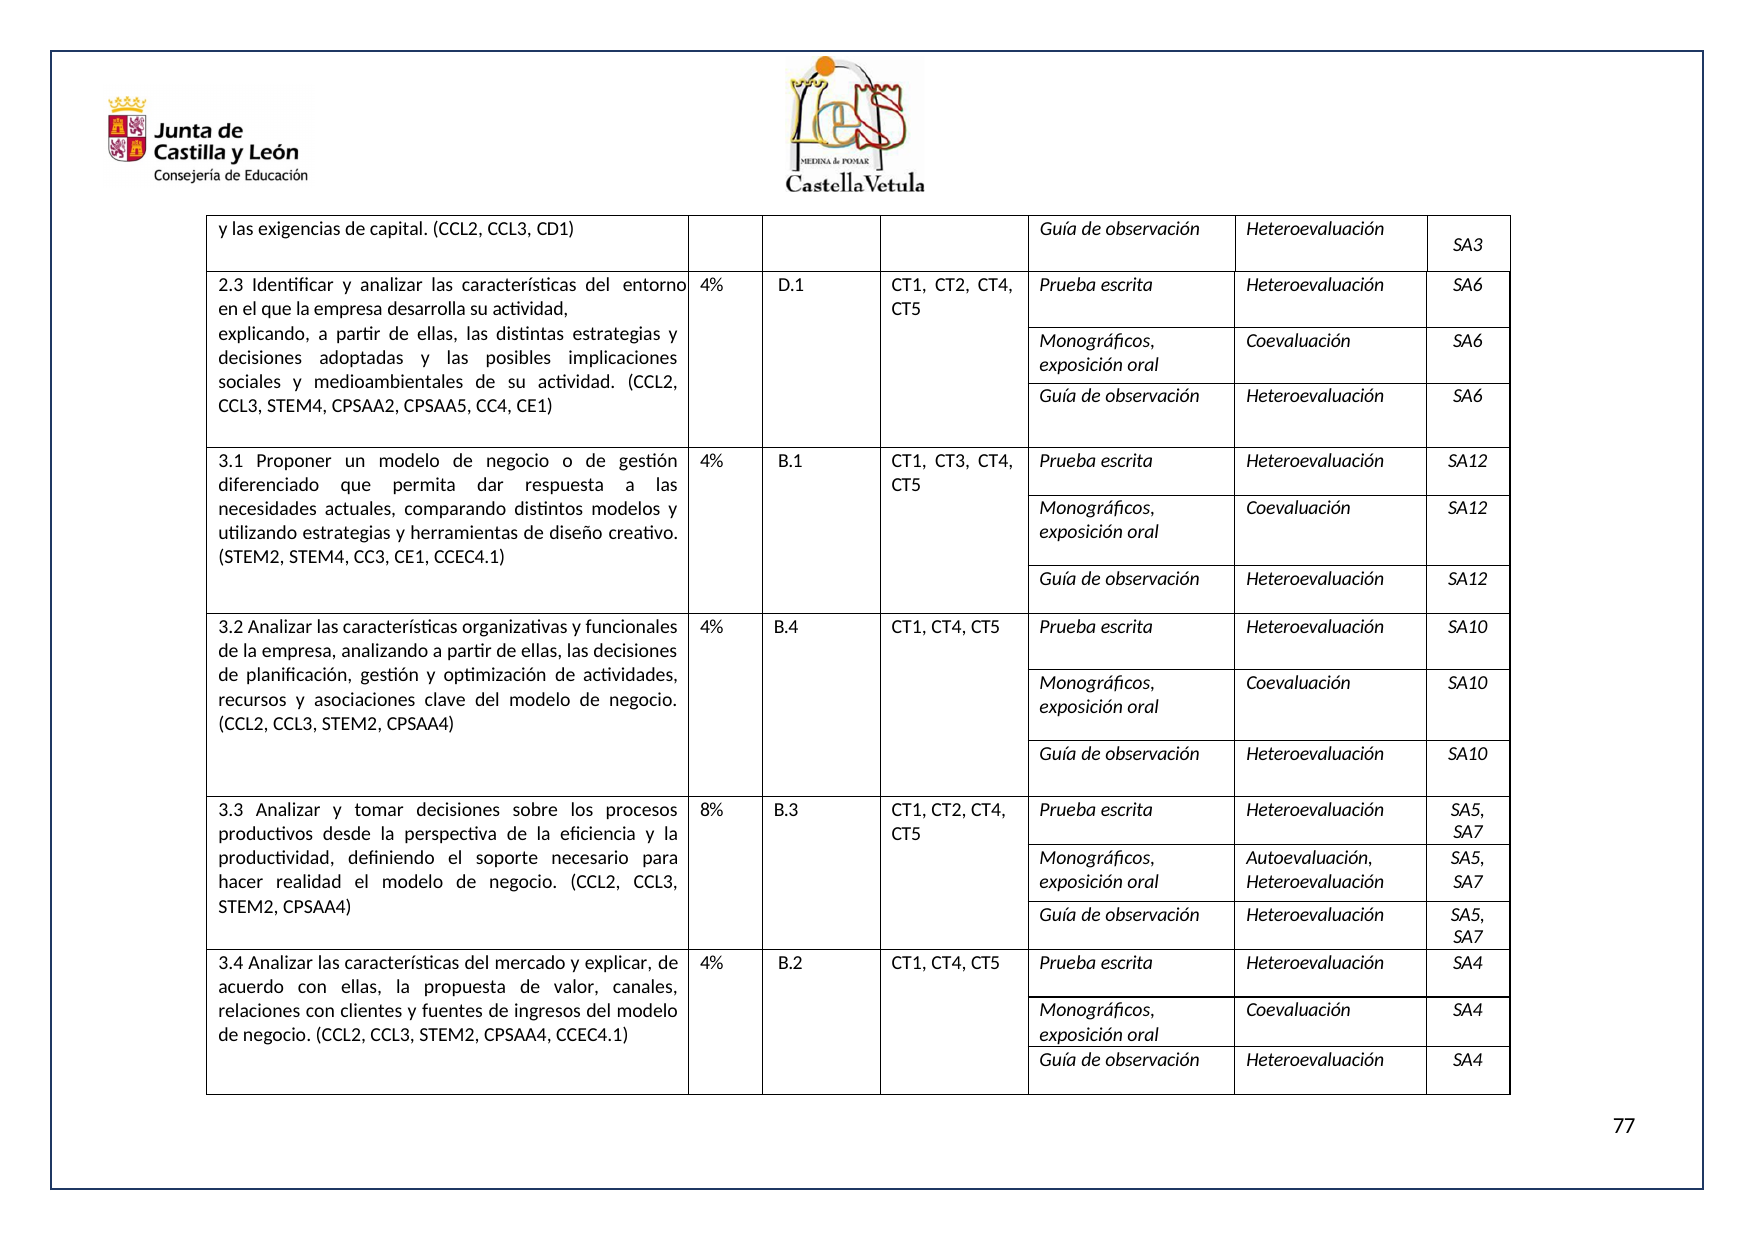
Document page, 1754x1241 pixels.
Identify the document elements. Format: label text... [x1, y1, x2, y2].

table_cell Coevaluación [1235, 328, 1426, 383]
table_cell Guía de observación [1029, 384, 1234, 447]
table_cell Heteroevaluación [1235, 448, 1426, 494]
table_cell SA10 [1427, 741, 1509, 796]
picture [103, 84, 315, 188]
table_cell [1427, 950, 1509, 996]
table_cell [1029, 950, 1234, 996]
table_cell SA5, SA7 [1427, 845, 1509, 901]
table_cell Monográficos, exposición oral [1029, 328, 1234, 383]
table_cell D.1 [763, 272, 880, 447]
table_cell SA6 [1427, 328, 1509, 383]
table_cell Heteroevaluación [1235, 384, 1426, 447]
table_cell SA3 [1428, 216, 1510, 271]
table_cell Heteroevaluación [1235, 566, 1426, 613]
table_cell Heteroevaluación [1235, 614, 1426, 669]
table_cell SA6 [1427, 272, 1509, 327]
table_cell Guía de observación [1029, 216, 1235, 271]
table_cell 3.1 Proponer un modelo de negocio o de gestión diferenciado que permita dar respuesta a las necesidades actuales, comparando distintos modelos y utilizando estrategias y herramientas de diseño creativo. (STEM2, STEM4, CC3, CE1, CCEC4.1) [207, 448, 688, 613]
table_cell SA5, SA7 [1427, 797, 1509, 844]
table_cell 3.2 Analizar las características organizativas y funcionales de la empresa, analizando a partir de ellas, las decisiones de planificación, gestión y optimización de actividades, recursos y asociaciones clave del modelo de negocio. (CCL2, CCL3, STEM2, CPSAA4) [207, 614, 688, 796]
table_cell CT1, CT2, CT4, CT5 [881, 272, 1028, 447]
table_cell Coevaluación [1235, 496, 1426, 565]
table_cell 2.3 Identificar y analizar las características del entorno en el que la empresa desarrolla su actividad, explicando, a partir de ellas, las distintas estrategias y decisiones adoptadas y las posibles implicaciones sociales y medioambientales de su actividad. (CCL2, CCL3, STEM4, CPSAA2, CPSAA5, CC4, CE1) [207, 272, 688, 447]
table_cell 4% [689, 272, 762, 447]
table_cell SA12 [1427, 566, 1509, 613]
table_cell Heteroevaluación [1235, 797, 1426, 844]
table_cell CT1, CT2, CT4, CT5 [881, 797, 1028, 949]
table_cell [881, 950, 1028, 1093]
table_cell CT1, CT3, CT4, CT5 [881, 448, 1028, 613]
table_cell SA12 [1427, 448, 1509, 494]
table_cell B.1 [763, 448, 880, 613]
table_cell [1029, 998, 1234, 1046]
table_cell 4% [689, 614, 762, 796]
table_cell Prueba escrita [1029, 797, 1234, 844]
table_cell CT1, CT4, CT5 [881, 614, 1028, 796]
table_cell Heteroevaluación [1235, 272, 1426, 327]
picture [785, 56, 925, 192]
table_cell Prueba escrita [1029, 272, 1234, 327]
table_cell SA10 [1427, 614, 1509, 669]
table_cell 3.3 Analizar y tomar decisiones sobre los procesos productivos desde la perspectiva de la eficiencia y la productividad, definiendo el soporte necesario para hacer realidad el modelo de negocio. (CCL2, CCL3, STEM2, CPSAA4) [207, 797, 688, 949]
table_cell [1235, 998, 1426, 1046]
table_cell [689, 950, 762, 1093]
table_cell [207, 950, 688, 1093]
table_cell B.3 [763, 797, 880, 949]
table_cell Coevaluación [1235, 670, 1426, 740]
table_cell Prueba escrita [1029, 614, 1234, 669]
table_cell Prueba escrita [1029, 448, 1234, 494]
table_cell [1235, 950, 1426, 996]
table_cell Guía de observación [1029, 902, 1234, 949]
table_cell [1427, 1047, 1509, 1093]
table_cell SA12 [1427, 496, 1509, 565]
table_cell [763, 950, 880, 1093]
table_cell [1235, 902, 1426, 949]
table_cell 4% [689, 448, 762, 613]
table_cell Monográficos, exposición oral [1029, 845, 1234, 901]
table_cell Heteroevaluación [1235, 741, 1426, 796]
table_cell 8% [689, 797, 762, 949]
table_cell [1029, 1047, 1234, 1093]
table_cell Guía de observación [1029, 566, 1234, 613]
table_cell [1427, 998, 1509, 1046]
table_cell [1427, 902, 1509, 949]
table_cell Heteroevaluación [1236, 216, 1427, 271]
table_cell Monográficos, exposición oral [1029, 670, 1234, 740]
table_cell SA10 [1427, 670, 1509, 740]
table_cell SA6 [1427, 384, 1509, 447]
table_cell Autoevaluación, Heteroevaluación [1235, 845, 1426, 901]
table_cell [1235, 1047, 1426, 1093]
table_cell B.4 [763, 614, 880, 796]
table_cell Monográficos, exposición oral [1029, 496, 1234, 565]
table_cell Guía de observación [1029, 741, 1234, 796]
